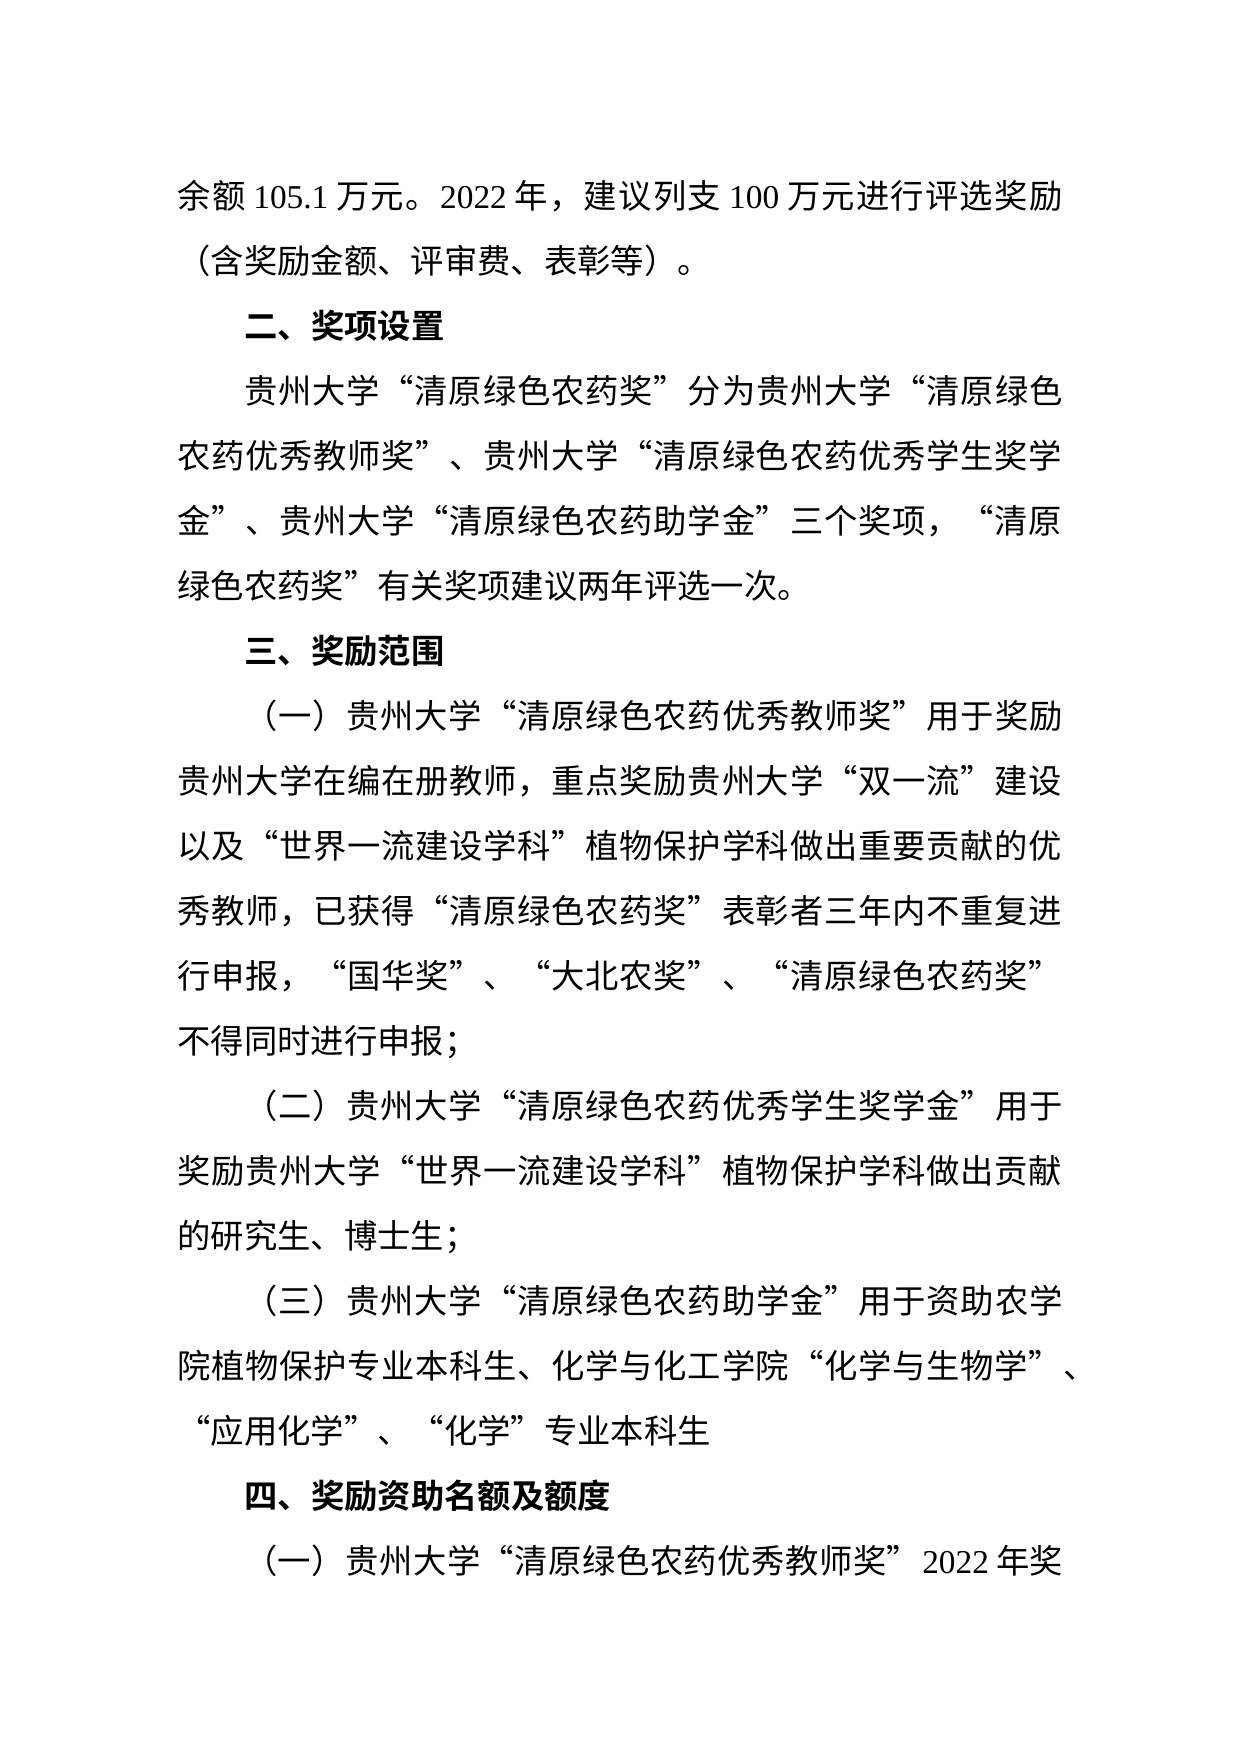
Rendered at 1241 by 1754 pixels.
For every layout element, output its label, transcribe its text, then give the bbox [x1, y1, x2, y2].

text （一）贵州大学“清原绿色农药优秀教师奖”用于奖励贵州大学在编在册教师，重点奖励贵州大学“双一流”建设以及“世界一流建设学科”植物保护学科做出重要贡献的优秀教师，已获得“清原绿色农药奖”表彰者三年内不重复进行申报，“国华奖”、“大北农奖”、“清原绿色农药奖”不得同时进行申报； [177, 682, 1063, 1072]
text 贵州大学“清原绿色农药奖”分为贵州大学“清原绿色农药优秀教师奖”、贵州大学“清原绿色农药优秀学生奖学金”、贵州大学“清原绿色农药助学金”三个奖项，“清原绿色农药奖”有关奖项建议两年评选一次。 [177, 357, 1063, 617]
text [177, 162, 1063, 292]
text （二）贵州大学“清原绿色农药优秀学生奖学金”用于奖励贵州大学“世界一流建设学科”植物保护学科做出贡献的研究生、博士生； [177, 1072, 1063, 1267]
text 三、奖励范围 [177, 617, 1063, 682]
text 二、奖项设置 [177, 292, 1063, 357]
text 四、奖励资助名额及额度 [177, 1462, 1063, 1527]
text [177, 1527, 1063, 1592]
text （三）贵州大学“清原绿色农药助学金”用于资助农学院植物保护专业本科生、化学与化工学院“化学与生物学”、“应用化学”、“化学”专业本科生 [177, 1267, 1063, 1462]
